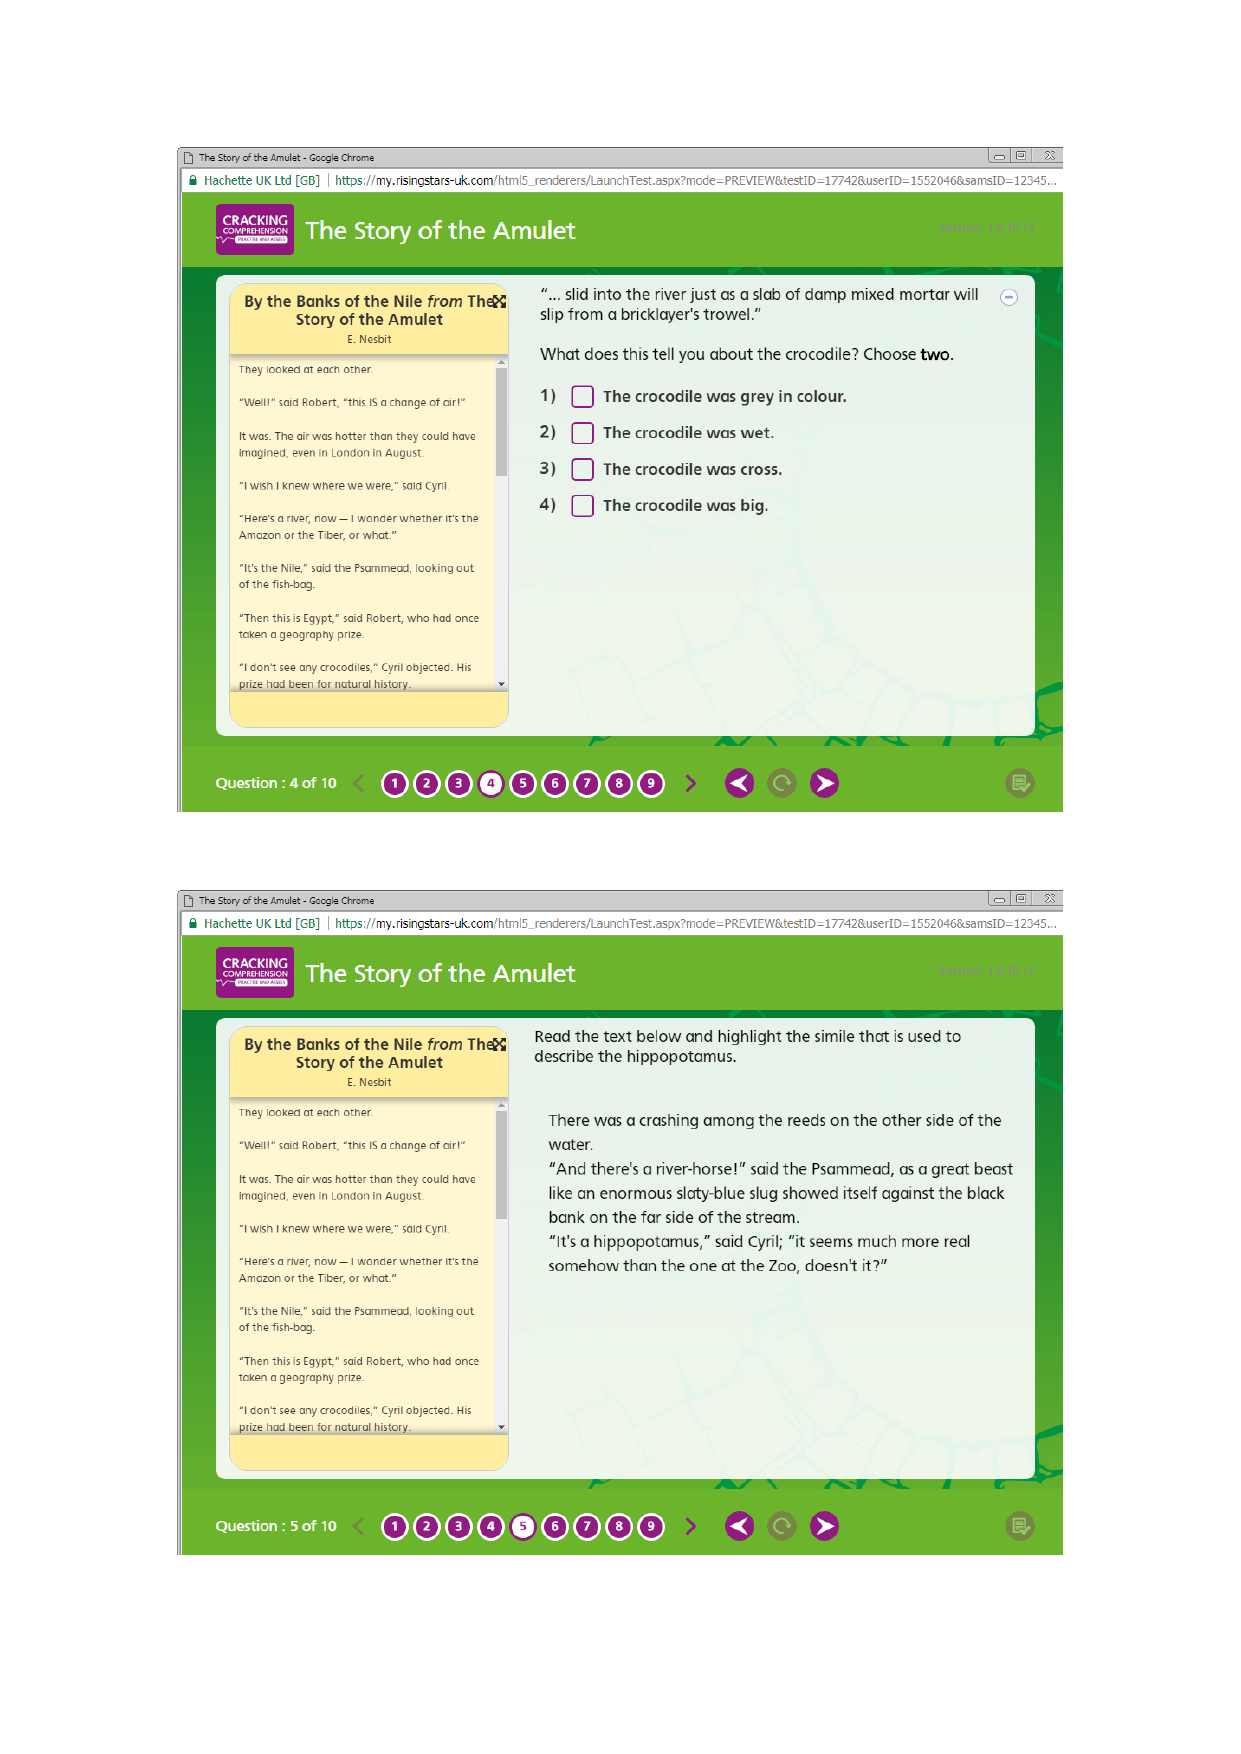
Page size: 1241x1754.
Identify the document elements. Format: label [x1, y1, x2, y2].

picture [177, 147, 1063, 812]
picture [177, 890, 1063, 1555]
